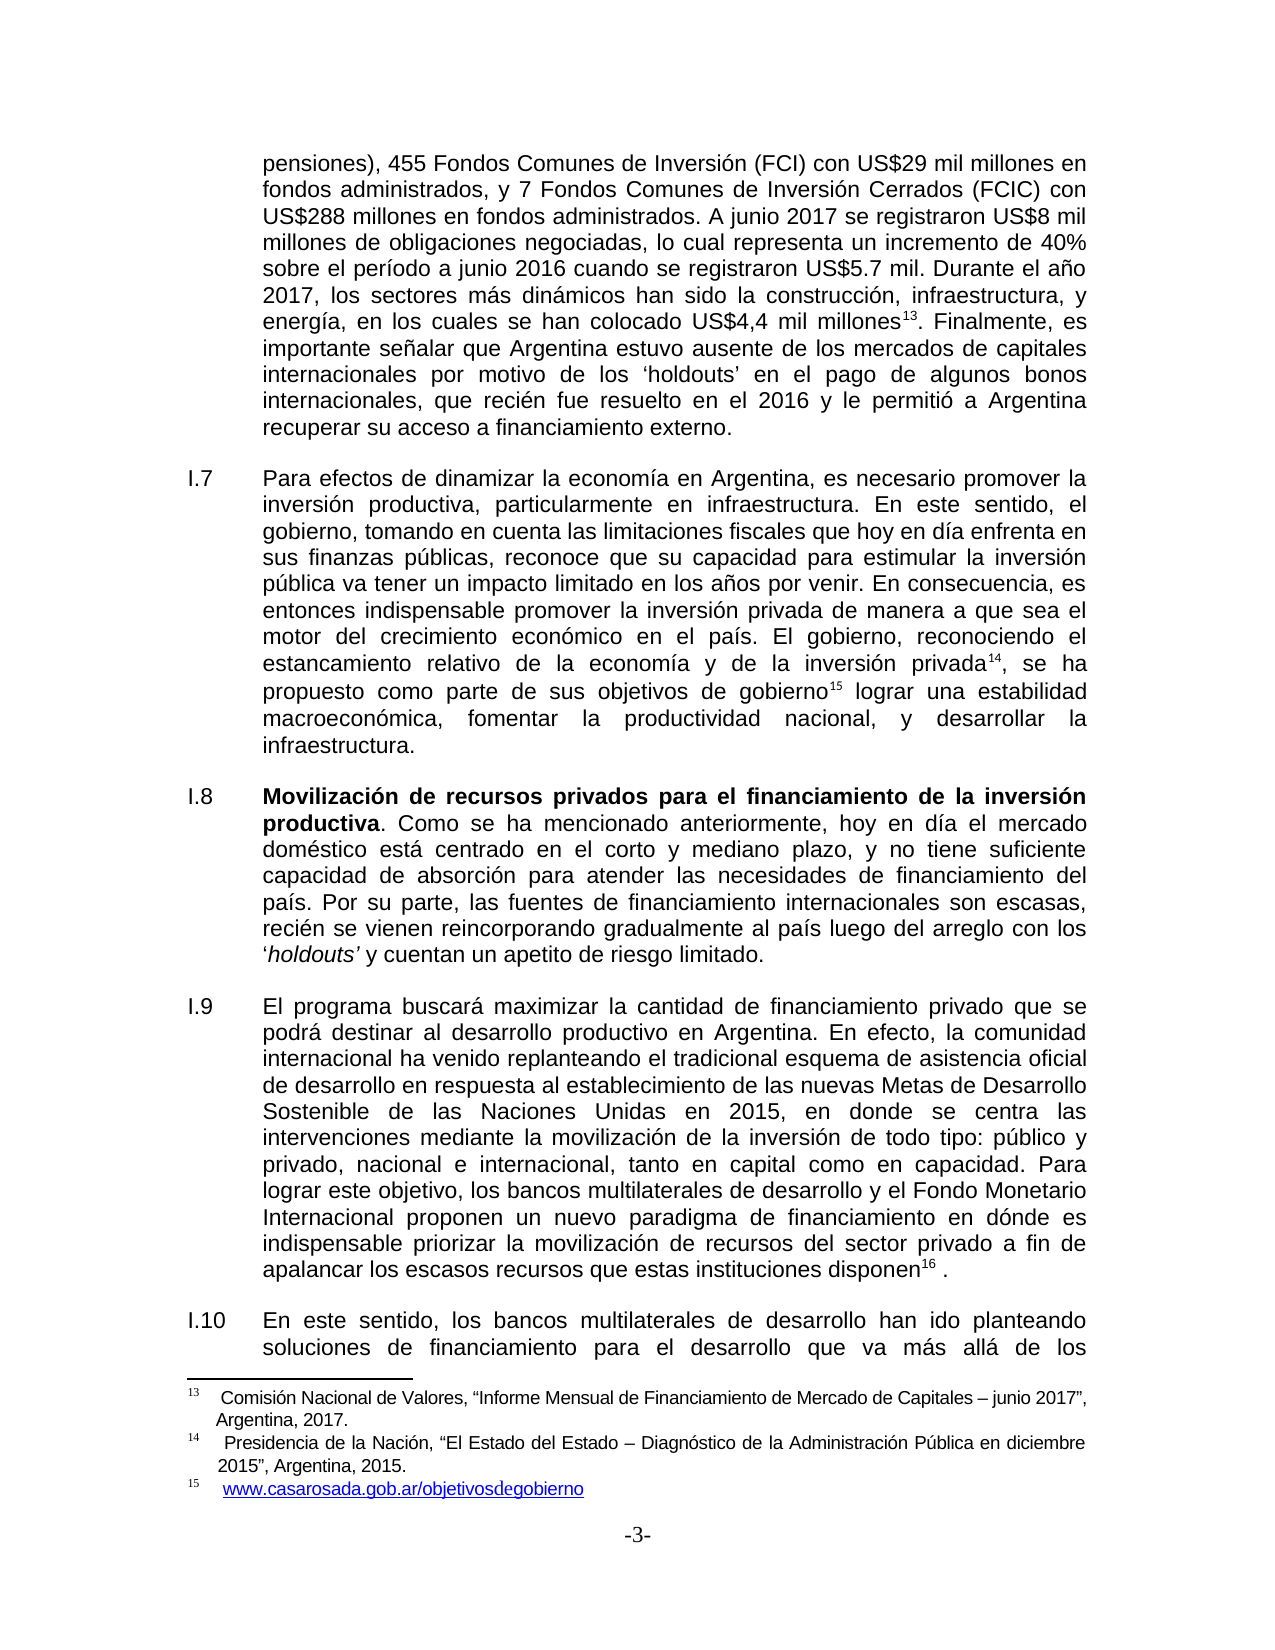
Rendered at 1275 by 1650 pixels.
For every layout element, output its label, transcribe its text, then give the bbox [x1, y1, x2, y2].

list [187, 150, 1087, 440]
list Para efectos de dinamizar la economía en Argentina, es necesario promover la inversión productiva, particularmente en infraestructura. En este sentido, el gobierno, tomando en cuenta las limitaciones fiscales que hoy en día enfrenta en sus finanzas públicas, reconoce que su capacidad para estimular la inversión pública va tener un impacto limitado en los años por venir. En consecuencia, es entonces indispensable promover la inversión privada de manera a que sea el motor del crecimiento económico en el país. El gobierno, reconociendo el estancamiento relativo de la economía y de la inversión privada, se ha propuesto como parte de sus objetivos de gobierno lograr una estabilidad macroeconómica, fomentar la productividad nacional, y desarrollar la infraestructura. [187, 465, 1087, 758]
list Movilización de recursos privados para el financiamiento de la inversión productiva. Como se ha mencionado anteriormente, hoy en día el mercado doméstico está centrado en el corto y mediano plazo, y no tiene suficiente capacidad de absorción para atender las necesidades de financiamiento del país. Por su parte, las fuentes de financiamiento internacionales son escasas, recién se vienen reincorporando gradualmente al país luego del arreglo con los ‘holdouts’ y cuentan un apetito de riesgo limitado. [187, 783, 1087, 968]
list El programa buscará maximizar la cantidad de financiamiento privado que se podrá destinar al desarrollo productivo en Argentina. En efecto, la comunidad internacional ha venido replanteando el tradicional esquema de asistencia oficial de desarrollo en respuesta al establecimiento de las nuevas Metas de Desarrollo Sostenible de las Naciones Unidas en 2015, en donde se centra las intervenciones mediante la movilización de la inversión de todo tipo: público y privado, nacional e internacional, tanto en capital como en capacidad. Para lograr este objetivo, los bancos multilaterales de desarrollo y el Fondo Monetario Internacional proponen un nuevo paradigma de financiamiento en dónde es indispensable priorizar la movilización de recursos del sector privado a fin de apalancar los escasos recursos que estas instituciones disponen . [187, 993, 1087, 1282]
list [187, 1307, 1087, 1360]
